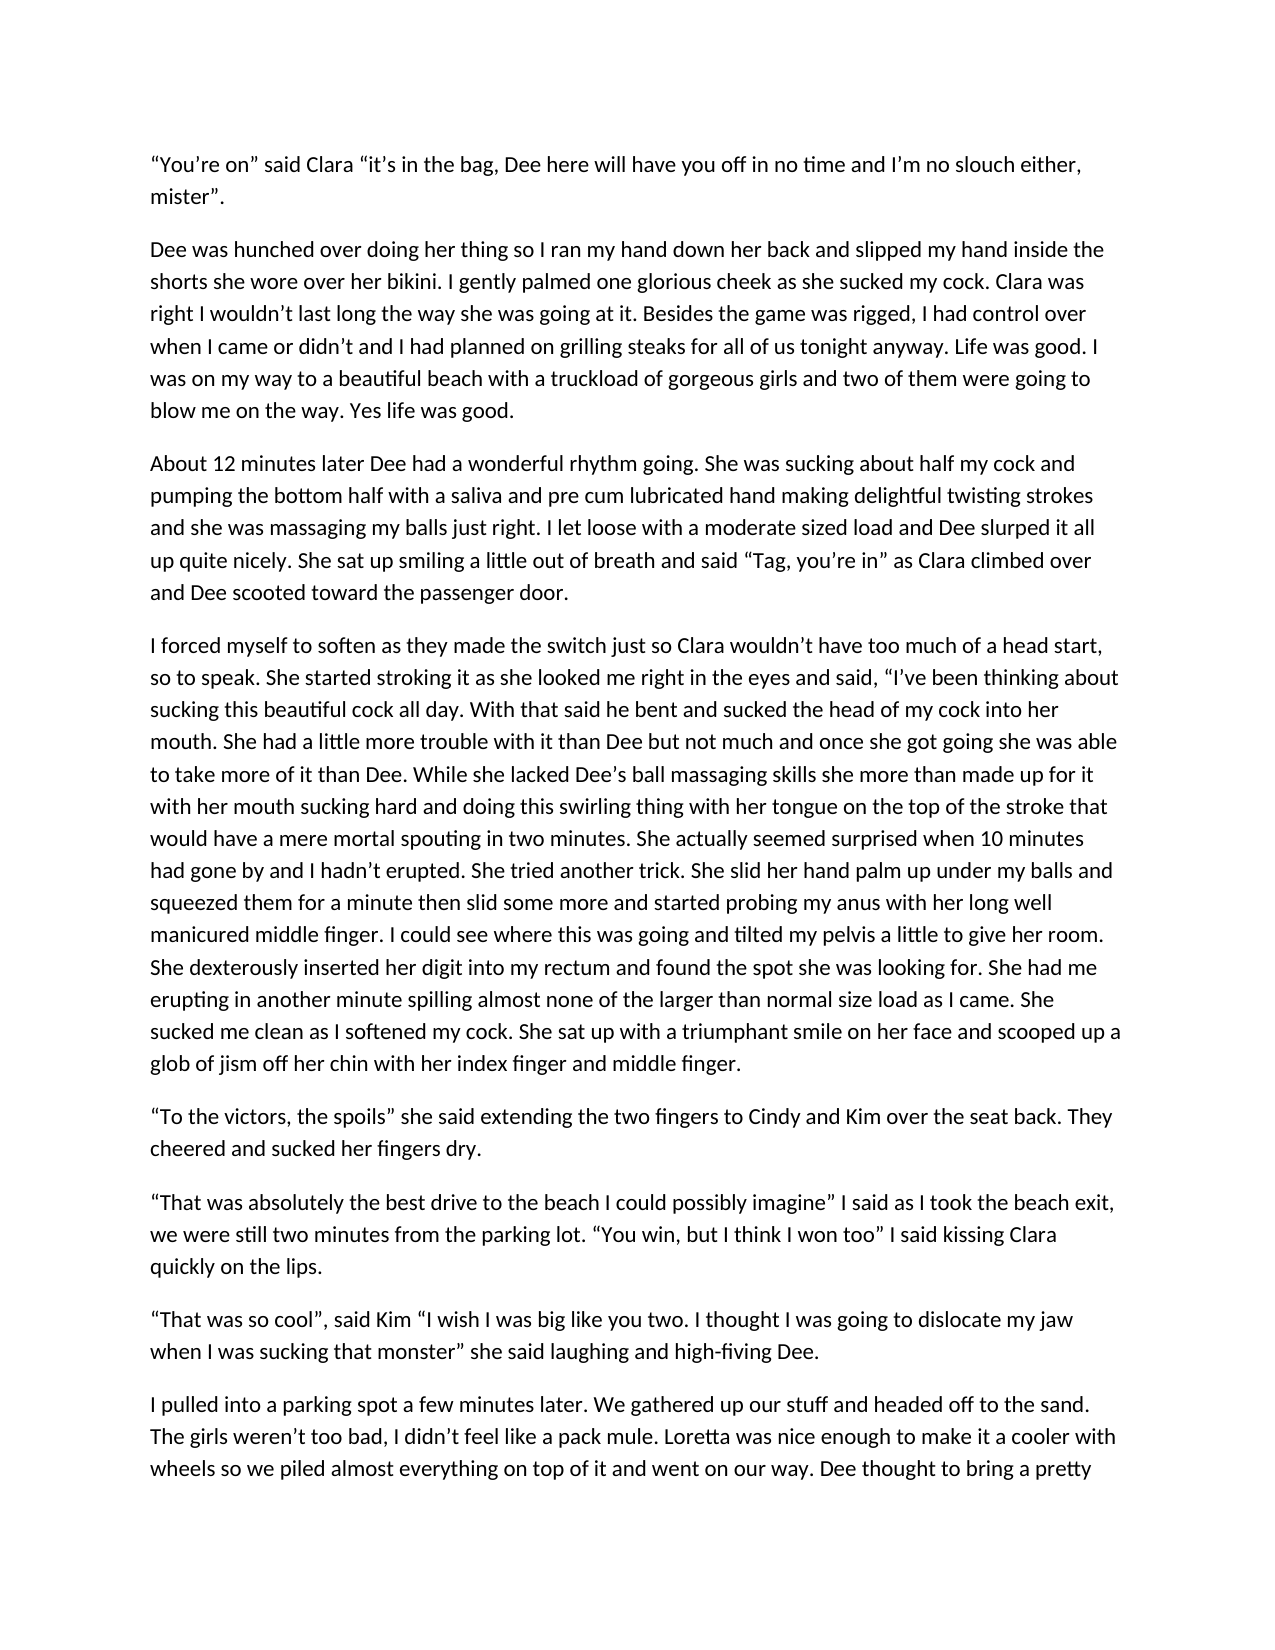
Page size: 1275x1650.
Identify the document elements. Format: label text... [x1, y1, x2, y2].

text “That was so cool”, said Kim “I wish I was big like you two. I thought I was going to dislocate my jaw when I was sucking that monster” she said laughing and high-fiving Dee. [150, 1305, 1125, 1365]
text “To the victors, the spoils” she said extending the two fingers to Cindy and Kim over the seat back. They cheered and sucked her fingers dry. [150, 1102, 1125, 1163]
text “That was absolutely the best drive to the beach I could possibly imagine” I said as I took the beach exit, we were still two minutes from the parking lot. “You win, but I think I won too” I said kissing Clara quickly on the lips. [150, 1188, 1125, 1280]
text I forced myself to soften as they made the switch just so Clara wouldn’t have too much of a head start, so to speak. She started stroking it as she looked me right in the eyes and said, “I’ve been thinking about sucking this beautiful cock all day. With that said he bent and sucked the head of my cock into her mouth. She had a little more trouble with it than Dee but not much and once she got going she was able to take more of it than Dee. While she lacked Dee’s ball massaging skills she more than made up for it with her mouth sucking hard and doing this swirling thing with her tongue on the top of the stroke that would have a mere mortal spouting in two minutes. She actually seemed surprised when 10 minutes had gone by and I hadn’t erupted. She tried another trick. She slid her hand palm up under my balls and squeezed them for a minute then slid some more and started probing my anus with her long well manicured middle finger. I could see where this was going and tilted my pelvis a little to give her room. She dexterously inserted her digit into my rectum and found the spot she was looking for. She had me erupting in another minute spilling almost none of the larger than normal size load as I came. She sucked me clean as I softened my cock. She sat up with a triumphant smile on her face and scooped up a glob of jism off her chin with her index finger and middle finger. [150, 631, 1125, 1077]
text Dee was hunched over doing her thing so I ran my hand down her back and slipped my hand inside the shorts she wore over her bikini. I gently palmed one glorious cheek as she sucked my cock. Clara was right I wouldn’t last long the way she was going at it. Besides the game was rigged, I had control over when I came or didn’t and I had planned on grilling steaks for all of us tonight anyway. Life was good. I was on my way to a beautiful beach with a truckload of gorgeous girls and two of them were going to blow me on the way. Yes life was good. [150, 235, 1125, 424]
text About 12 minutes later Dee had a wonderful rhythm going. She was sucking about half my cock and pumping the bottom half with a saliva and pre cum lubricated hand making delightful twisting strokes and she was massaging my balls just right. I let loose with a moderate sized load and Dee slurped it all up quite nicely. She sat up smiling a little out of breath and said “Tag, you’re in” as Clara climbed over and Dee scooted toward the passenger door. [150, 449, 1125, 606]
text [150, 1390, 1125, 1483]
text “You’re on” said Clara “it’s in the bag, Dee here will have you off in no time and I’m no slouch either, mister”. [150, 150, 1125, 210]
